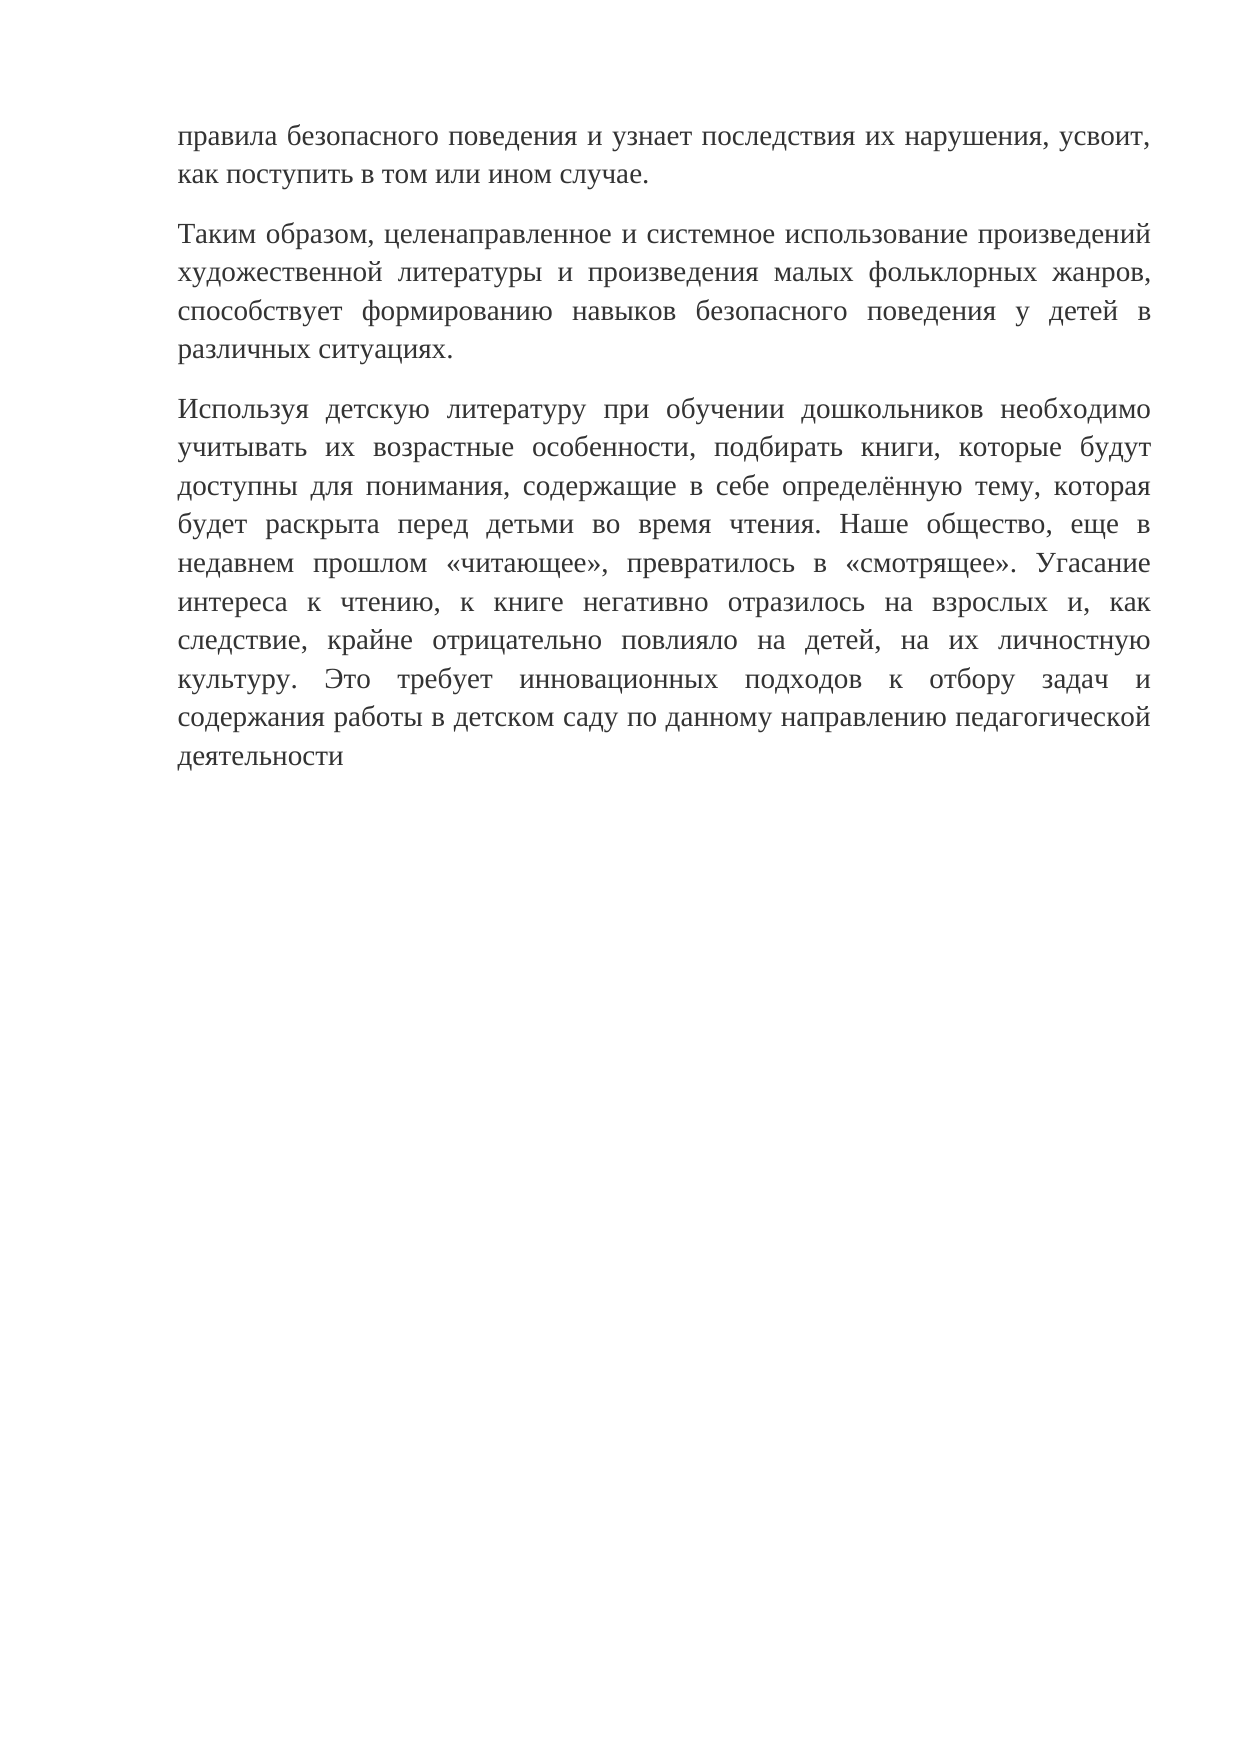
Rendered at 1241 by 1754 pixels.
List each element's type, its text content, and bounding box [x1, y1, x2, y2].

text Таким образом, целенаправленное и системное использование произведений художественной литературы и произведения малых фольклорных жанров, способствует формированию навыков безопасного поведения у детей в различных ситуациях. [177, 327, 1152, 365]
text Используя детскую литературу при обучении дошкольников необходимо учитывать их возрастные особенности, подбирать книги, которые будут доступны для понимания, содержащие в себе определённую тему, которая будет раскрыта перед детьми во время чтения. Наше общество, еще в недавнем прошлом «читающее», превратилось в «смотрящее». Угасание интереса к чтению, к книге негативно отразилось на взрослых и, как следствие, крайне отрицательно повлияло на детей, на их личностную культуру. Это требует инновационных подходов к отбору задач и содержания работы в детском саду по данному направлению педагогической деятельности [177, 733, 1152, 771]
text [177, 152, 1152, 190]
